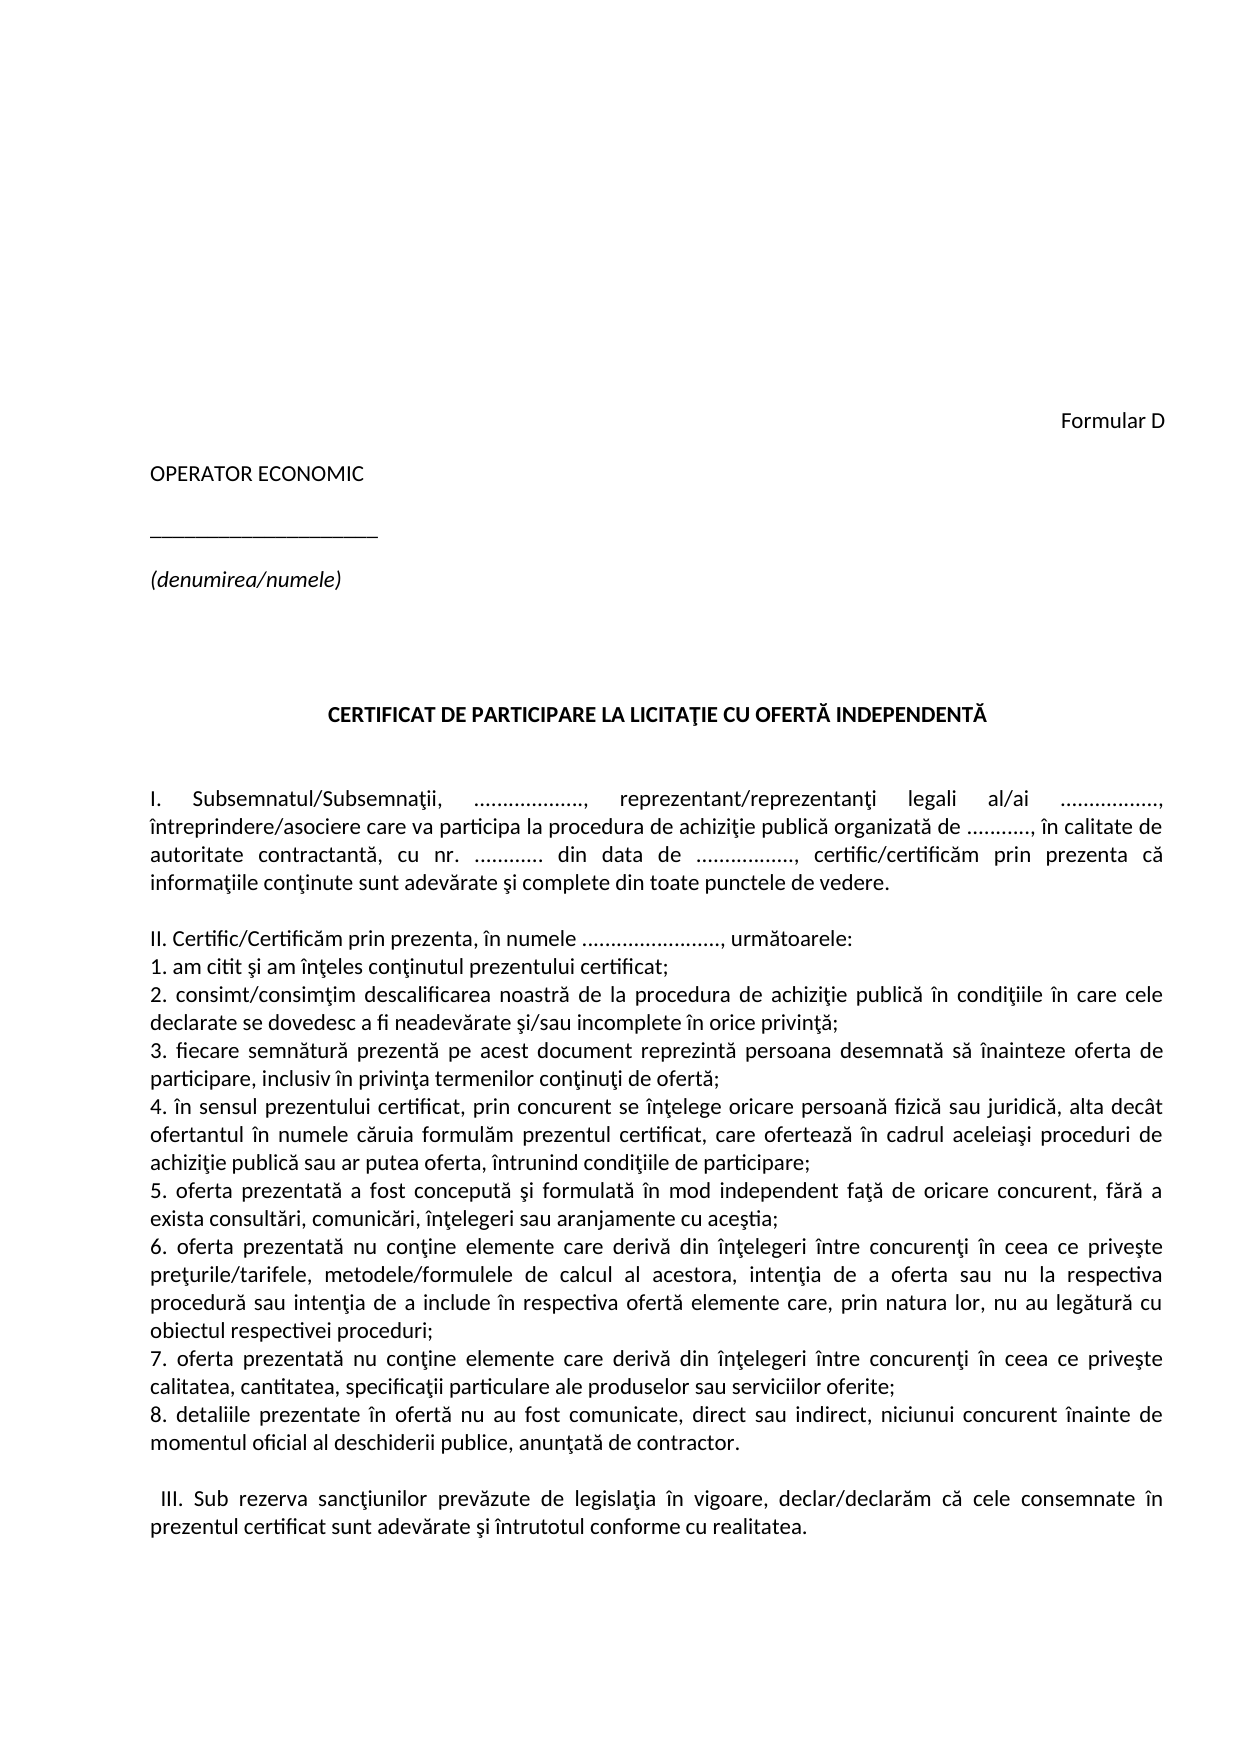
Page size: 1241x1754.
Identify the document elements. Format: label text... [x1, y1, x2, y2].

text OPERATOR ECONOMIC [150, 459, 1165, 488]
text II. Certific/Certificăm prin prezenta, în numele ........................, următoarele: [150, 924, 1165, 952]
text III. Sub rezerva sancţiunilor prevăzute de legislaţia în vigoare, declar/declarăm că cele consemnate în prezentul certificat sunt adevărate şi întrutotul conforme cu realitatea. [150, 1484, 1165, 1540]
text Formular D [150, 407, 1165, 434]
text 7. oferta prezentată nu conţine elemente care derivă din înţelegeri între concurenţi în ceea ce priveşte calitatea, cantitatea, specificaţii particulare ale produselor sau serviciilor oferite; [150, 1344, 1165, 1400]
text ____________________ [150, 513, 1165, 541]
text 5. oferta prezentată a fost concepută şi formulată în mod independent faţă de oricare concurent, fără a exista consultări, comunicări, înţelegeri sau aranjamente cu aceştia; [150, 1176, 1165, 1232]
text (denumirea/numele) [150, 566, 1165, 594]
text 8. detaliile prezentate în ofertă nu au fost comunicate, direct sau indirect, niciunui concurent înainte de momentul oficial al deschiderii publice, anunţată de contractor. [150, 1400, 1165, 1456]
text CERTIFICAT DE PARTICIPARE LA LICITAŢIE CU OFERTĂ INDEPENDENTĂ [150, 700, 1165, 728]
text 6. oferta prezentată nu conţine elemente care derivă din înţelegeri între concurenţi în ceea ce priveşte preţurile/tarifele, metodele/formulele de calcul al acestora, intenţia de a oferta sau nu la respectiva procedură sau intenţia de a include în respectiva ofertă elemente care, prin natura lor, nu au legătură cu obiectul respectivei proceduri; [150, 1232, 1165, 1344]
text 2. consimt/consimţim descalificarea noastră de la procedura de achiziţie publică în condiţiile în care cele declarate se dovedesc a fi neadevărate şi/sau incomplete în orice privinţă; [150, 980, 1165, 1036]
text 3. fiecare semnătură prezentă pe acest document reprezintă persoana desemnată să înainteze oferta de participare, inclusiv în privinţa termenilor conţinuţi de ofertă; [150, 1036, 1165, 1092]
text 4. în sensul prezentului certificat, prin concurent se înţelege oricare persoană fizică sau juridică, alta decât ofertantul în numele căruia formulăm prezentul certificat, care ofertează în cadrul aceleiaşi proceduri de achiziţie publică sau ar putea oferta, întrunind condiţiile de participare; [150, 1092, 1165, 1176]
text 1. am citit şi am înţeles conţinutul prezentului certificat; [150, 952, 1165, 980]
text I. Subsemnatul/Subsemnaţii, ..................., reprezentant/reprezentanţi legali al/ai ................., întreprindere/asociere care va participa la procedura de achiziţie publică organizată de ..........., în calitate de autoritate contractantă, cu nr. ............ din data de ................., certific/certificăm prin prezenta că informaţiile conţinute sunt adevărate şi complete din toate punctele de vedere. [150, 784, 1165, 896]
